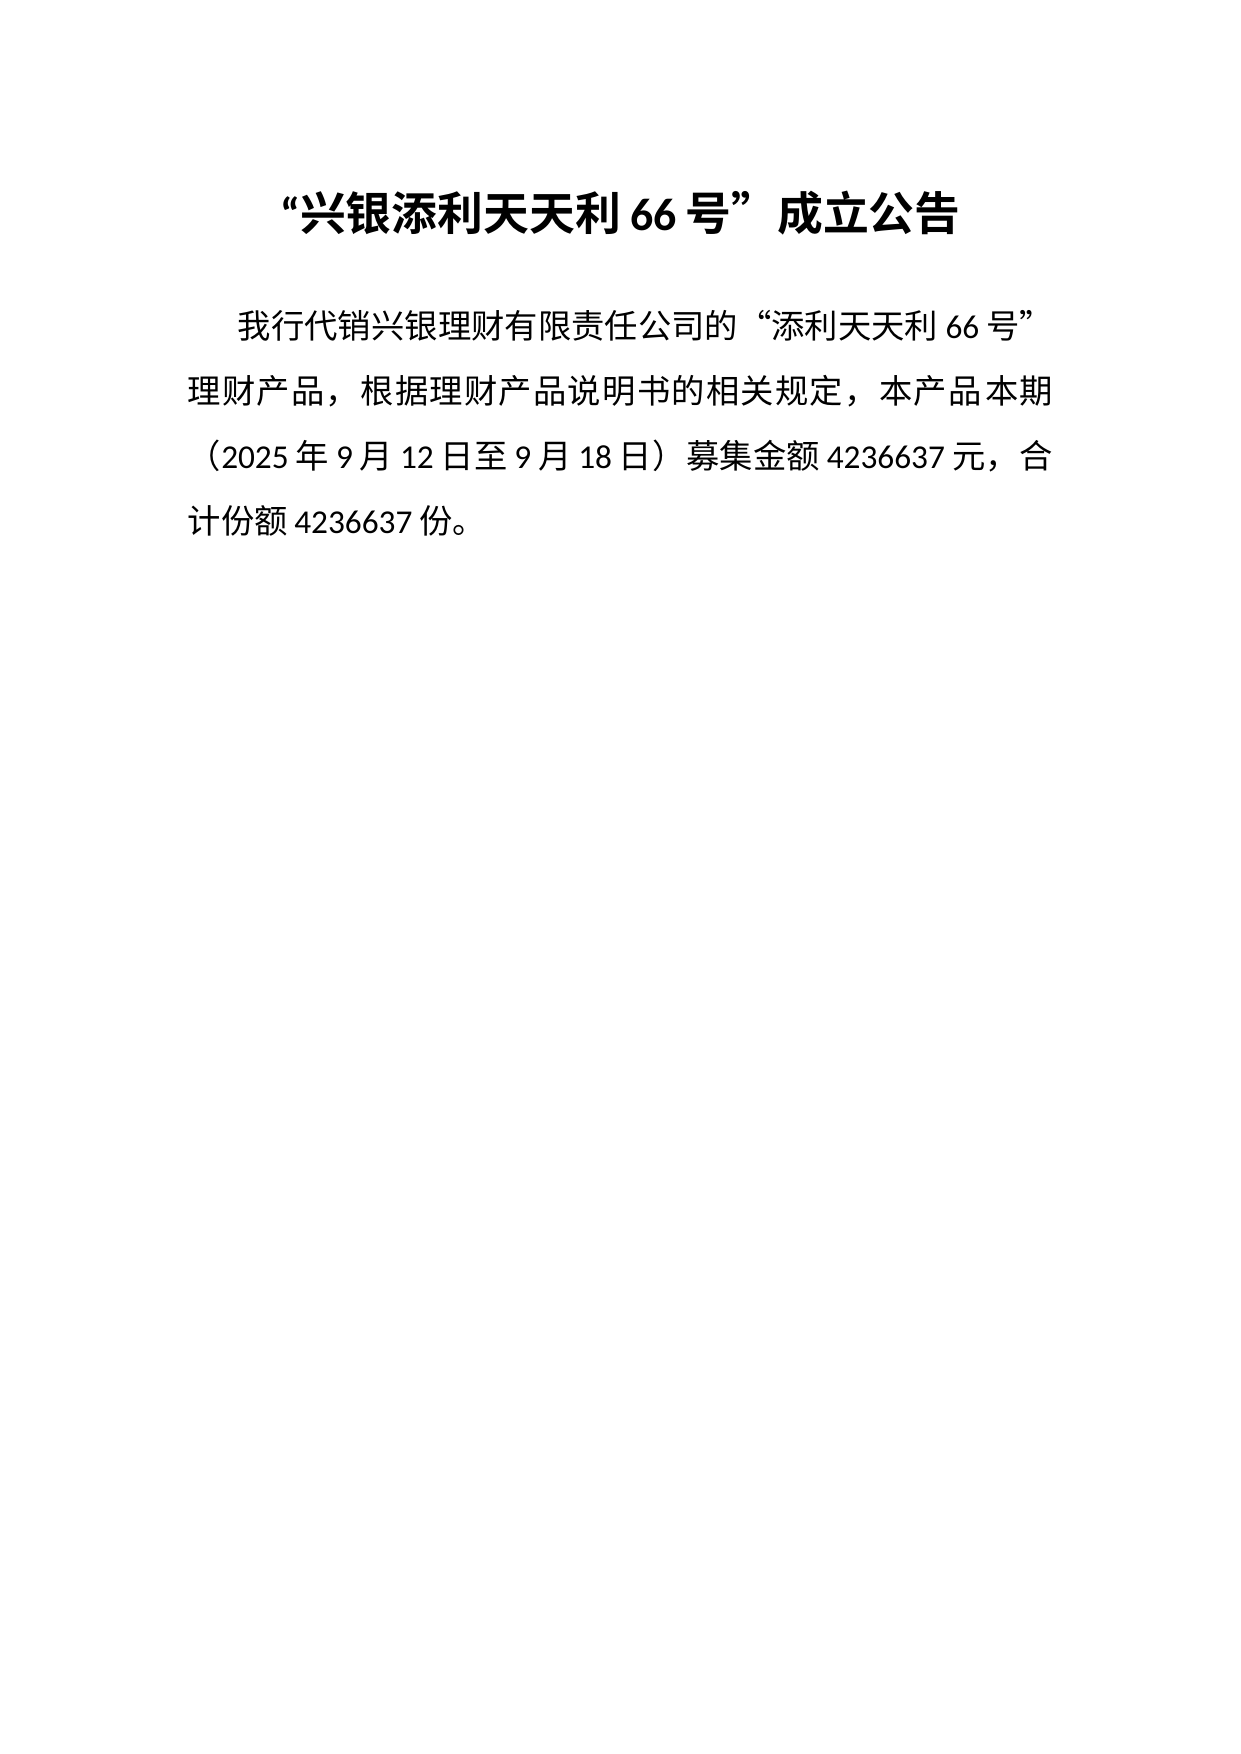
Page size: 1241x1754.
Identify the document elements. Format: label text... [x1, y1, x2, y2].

text “兴银添利天天利66号”成立公告 [187, 162, 1053, 259]
text 我行代销兴银理财有限责任公司的“添利天天利66号”理财产品，根据理财产品说明书的相关规定，本产品本期（2025年9月12日至9月18日）募集金额4236637元，合计份额4236637份。 [187, 292, 1053, 552]
